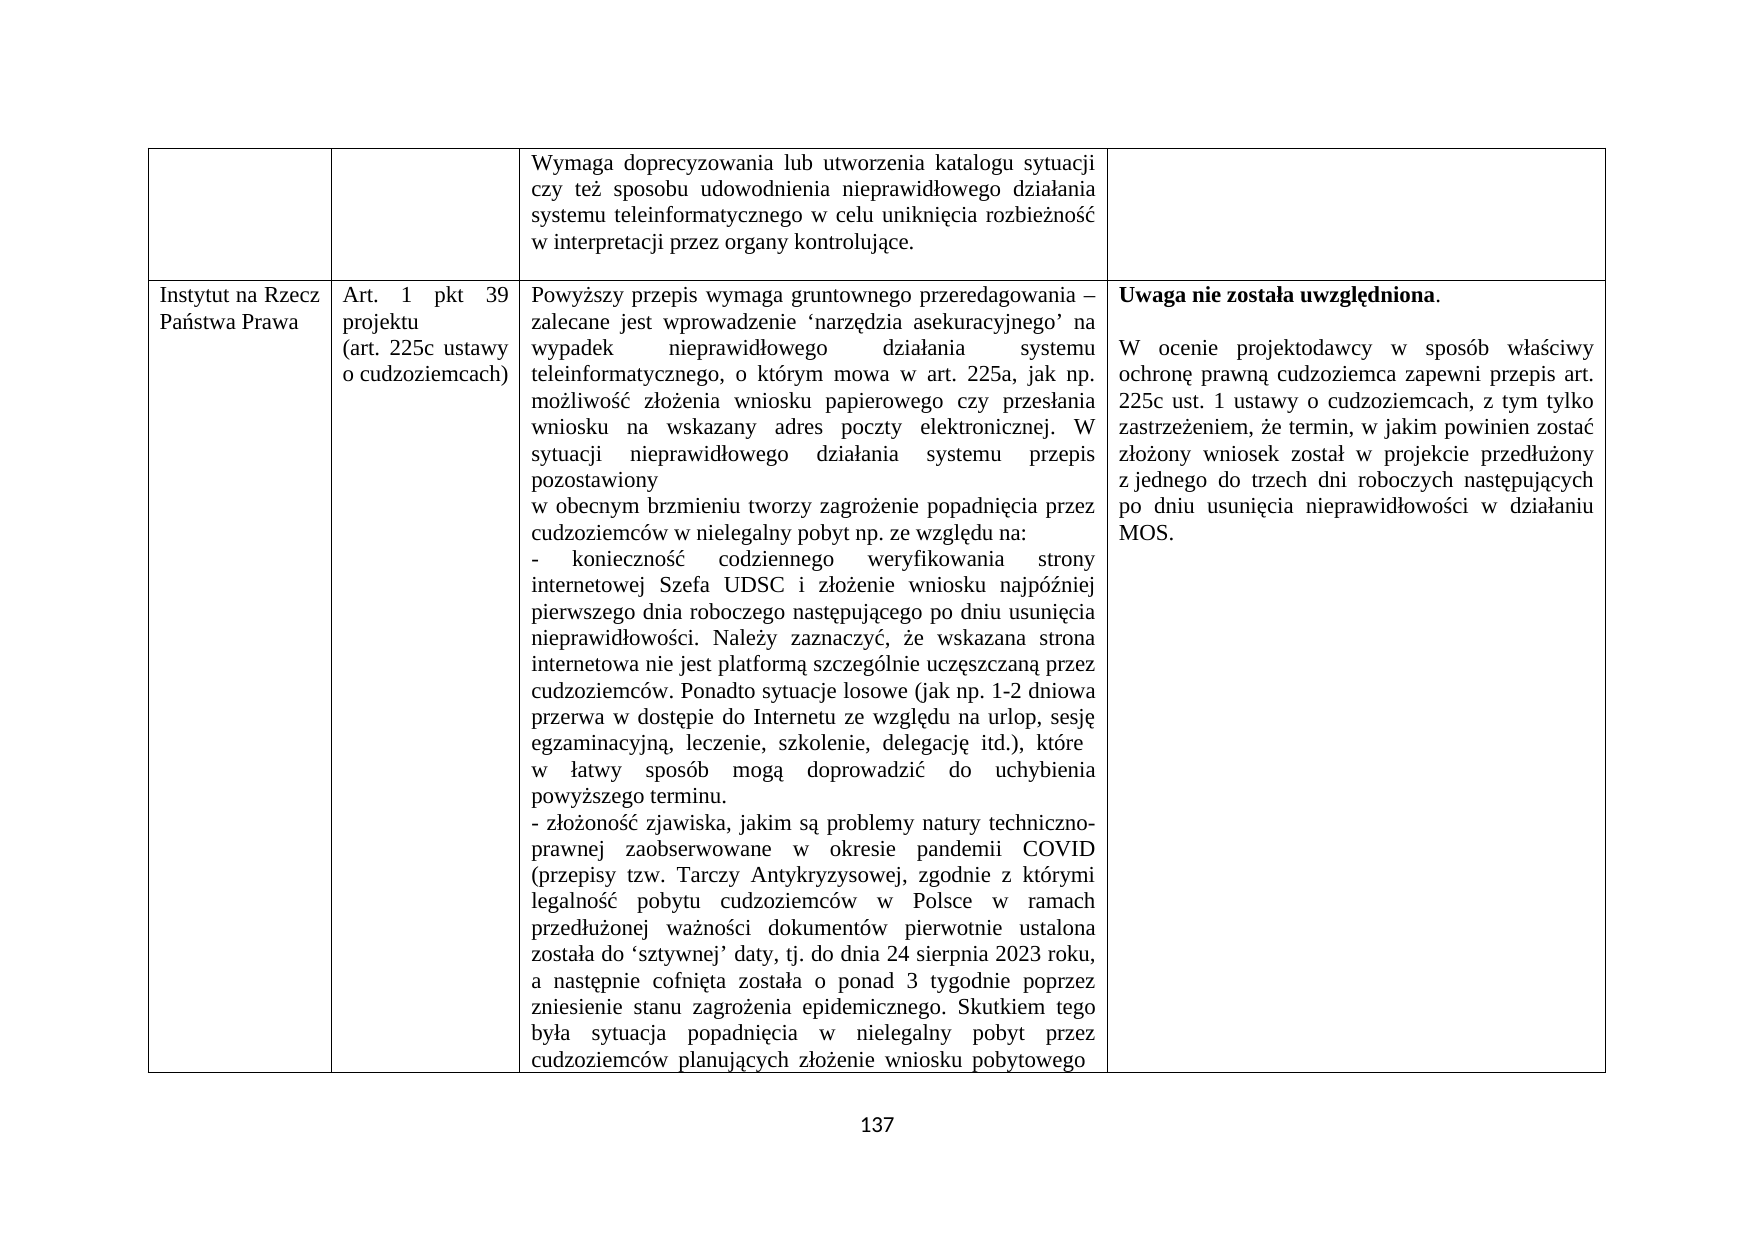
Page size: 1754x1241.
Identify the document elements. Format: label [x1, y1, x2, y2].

table_cell [520, 281, 1107, 1072]
table_cell [149, 281, 331, 1072]
table_cell [520, 149, 1107, 280]
table_cell [332, 281, 519, 1072]
table_cell [149, 149, 331, 280]
table_cell [332, 149, 519, 280]
table_cell [1108, 149, 1605, 280]
table_cell [1108, 281, 1605, 1072]
